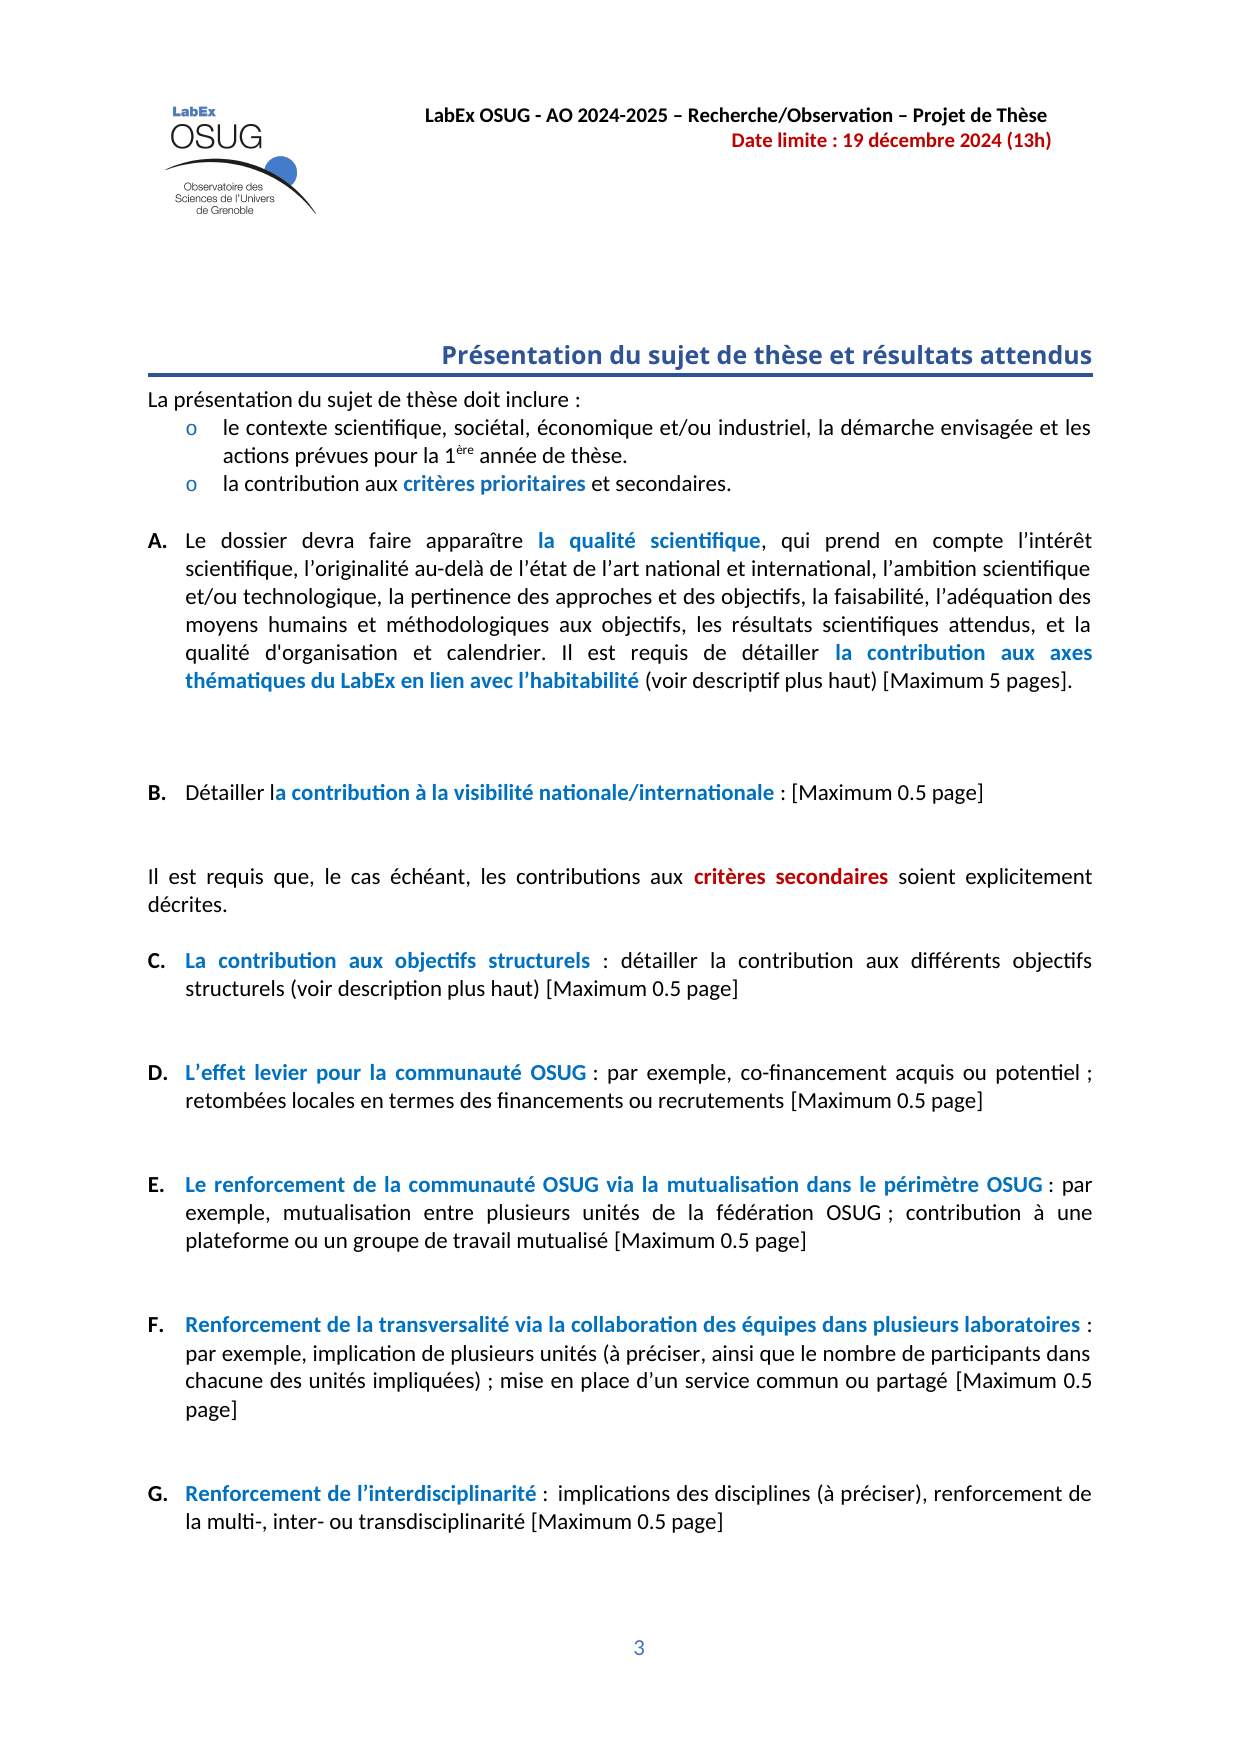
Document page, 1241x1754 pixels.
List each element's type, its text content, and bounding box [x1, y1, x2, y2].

list Détailler la contribution à la visibilité nationale/internationale : [Maximum 0.5 page] [148, 778, 1093, 806]
list L’effet levier pour la communauté OSUG : par exemple, co-financement acquis ou potentiel ; retombées locales en termes des financements ou recrutements [Maximum 0.5 page] [148, 1058, 1093, 1114]
text La présentation du sujet de thèse doit inclure : [148, 385, 1093, 413]
list Renforcement de l’interdisciplinarité : implications des disciplines (à préciser), renforcement de la multi-, inter- ou transdisciplinarité [Maximum 0.5 page] [148, 1479, 1093, 1535]
list la contribution aux critères prioritaires et secondaires. [185, 469, 1093, 498]
picture [158, 101, 323, 219]
list Le dossier devra faire apparaître la qualité scientifique, qui prend en compte l’intérêt scientifique, l’originalité au-delà de l’état de l’art national et international, l’ambition scientifique et/ou technologique, la pertinence des approches et des objectifs, la faisabilité, l’adéquation des moyens humains et méthodologiques aux objectifs, les résultats scientifiques attendus, et la qualité d'organisation et calendrier. Il est requis de détailler la contribution aux axes thématiques du LabEx en lien avec l’habitabilité (voir descriptif plus haut) [Maximum 5 pages]. [148, 526, 1093, 694]
list le contexte scientifique, sociétal, économique et/ou industriel, la démarche envisagée et les actions prévues pour la 1ère année de thèse. [185, 413, 1093, 469]
text Il est requis que, le cas échéant, les contributions aux critères secondaires soient explicitement décrites. [148, 862, 1093, 918]
list Le renforcement de la communauté OSUG via la mutualisation dans le périmètre OSUG : par exemple, mutualisation entre plusieurs unités de la fédération OSUG ; contribution à une plateforme ou un groupe de travail mutualisé [Maximum 0.5 page] [148, 1171, 1093, 1254]
list La contribution aux objectifs structurels : détailler la contribution aux différents objectifs structurels (voir description plus haut) [Maximum 0.5 page] [148, 946, 1093, 1002]
list Renforcement de la transversalité via la collaboration des équipes dans plusieurs laboratoires : par exemple, implication de plusieurs unités (à préciser, ainsi que le nombre de participants dans chacune des unités impliquées) ; mise en place d’un service commun ou partagé [Maximum 0.5 page] [148, 1311, 1093, 1423]
subtitle Présentation du sujet de thèse et résultats attendus [148, 337, 1093, 373]
